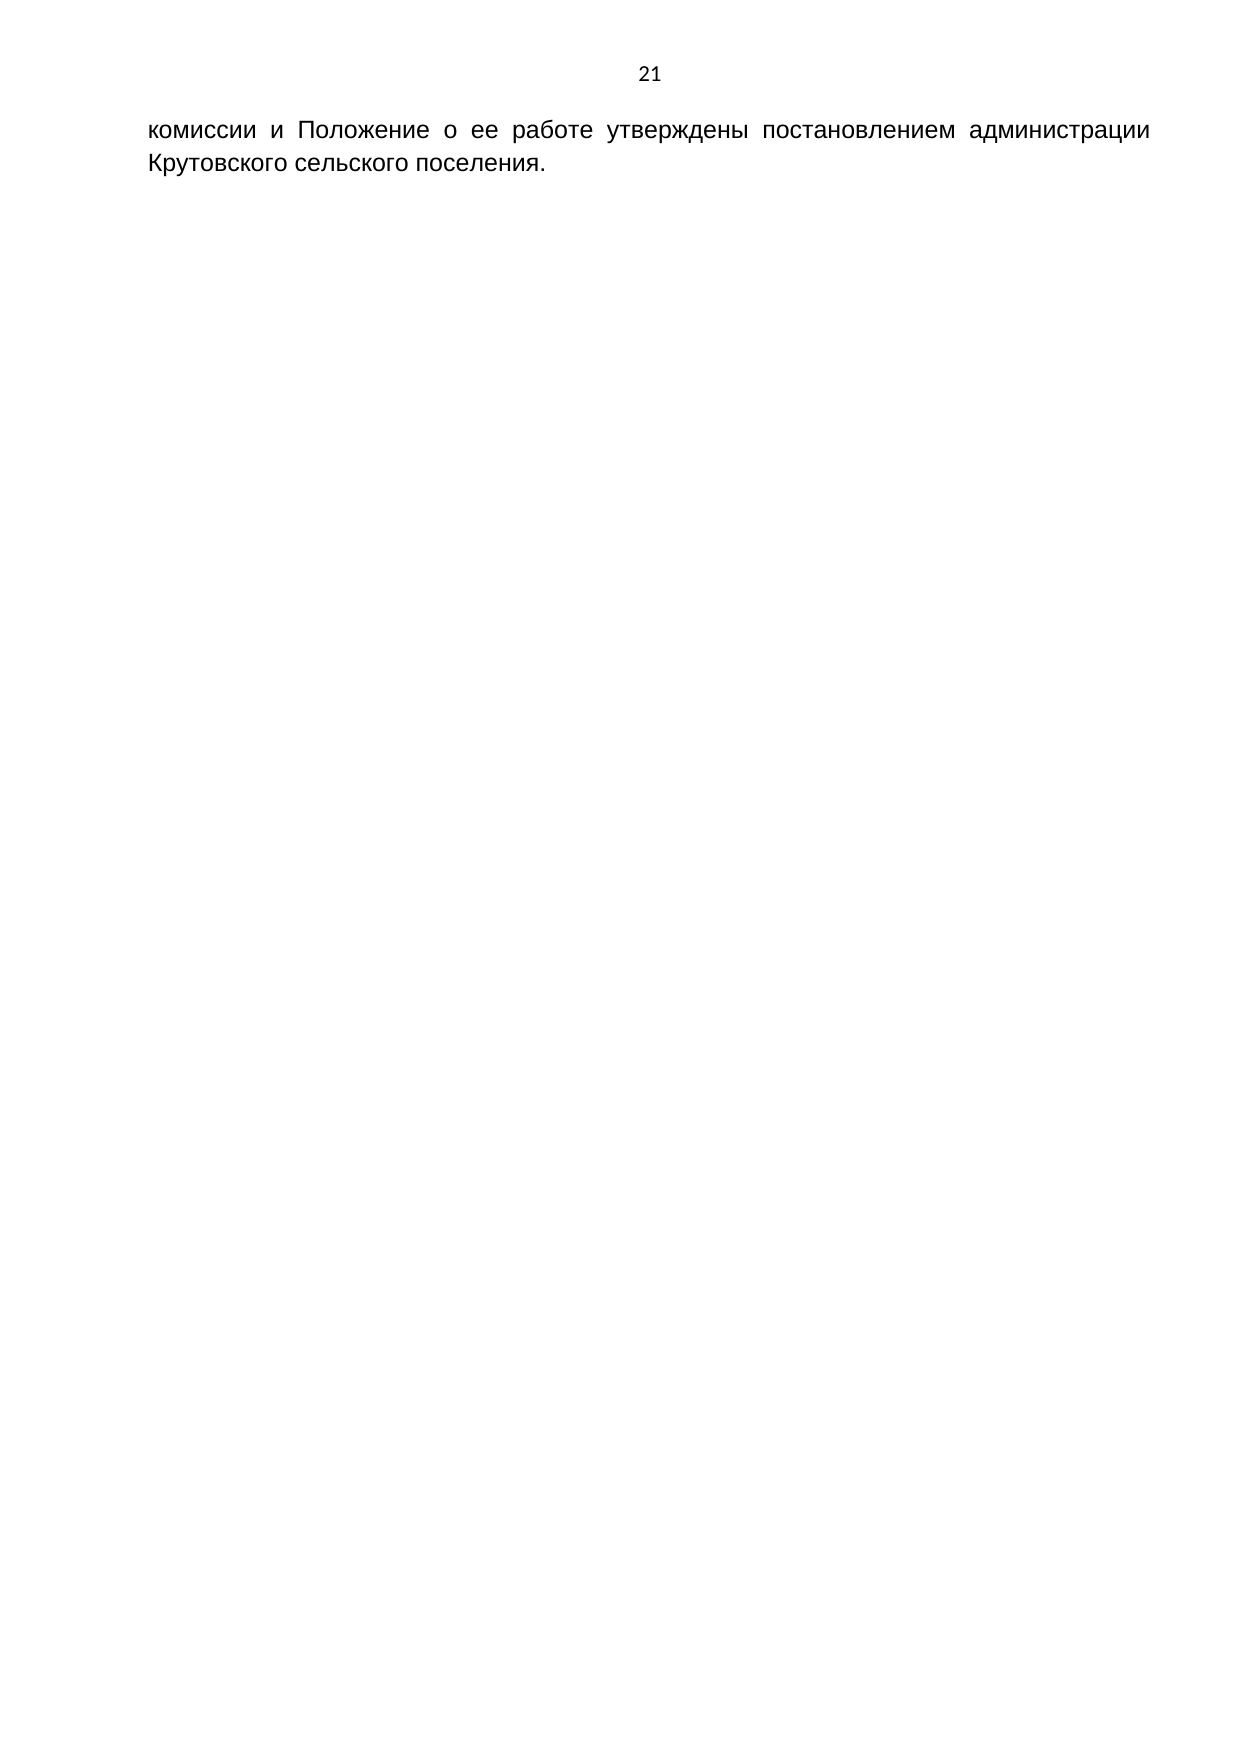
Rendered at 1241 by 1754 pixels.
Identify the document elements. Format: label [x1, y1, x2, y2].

text [148, 115, 1152, 177]
